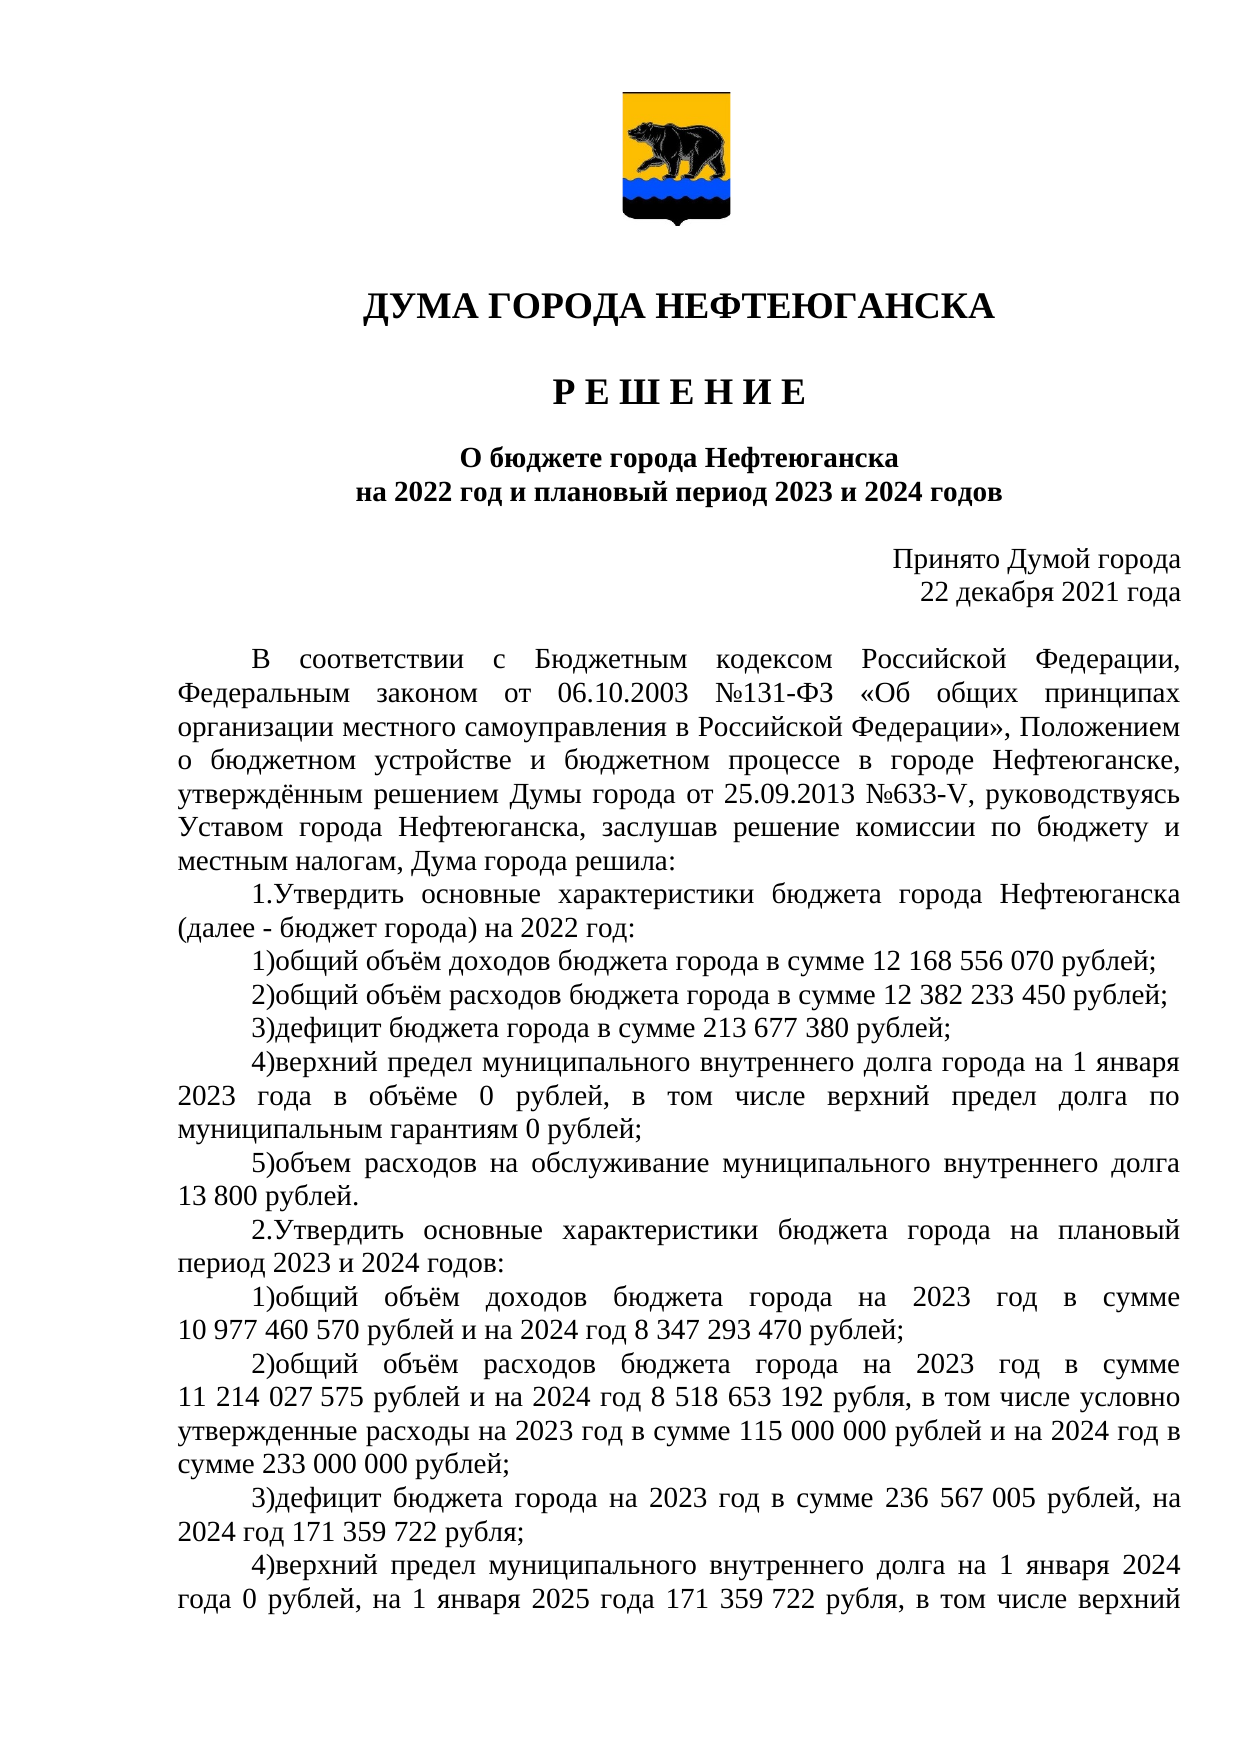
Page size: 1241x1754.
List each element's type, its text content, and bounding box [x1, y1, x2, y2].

text 1)общий объём доходов бюджета города на 2023 год в сумме 10 977 460 570 рублей и на 2024 год 8 347 293 470 рублей; [177, 1279, 1181, 1346]
text Принято Думой города [177, 541, 1181, 574]
text на 2022 год и плановый период 2023 и 2024 годов [177, 474, 1181, 507]
text 1.Утвердить основные характеристики бюджета города Нефтеюганска (далее - бюджет города) на 2022 год: [177, 876, 1181, 943]
text 2)общий объём расходов бюджета города в сумме 12 382 233 450 рублей; [177, 977, 1181, 1011]
text 3)дефицит бюджета города в сумме 213 677 380 рублей; [177, 1011, 1181, 1044]
text ДУМА ГОРОДА НЕФТЕЮГАНСКА [177, 283, 1181, 326]
text Р Е Ш Е Н И Е [177, 369, 1181, 412]
text 2)общий объём расходов бюджета города на 2023 год в сумме 11 214 027 575 рублей и на 2024 год 8 518 653 192 рубля, в том числе условно утвержденные расходы на 2023 год в сумме 115 000 000 рублей и на 2024 год в сумме 233 000 000 рублей; [177, 1346, 1181, 1480]
text 2.Утвердить основные характеристики бюджета города на плановый период 2023 и 2024 годов: [177, 1212, 1181, 1279]
text 4)верхний предел муниципального внутреннего долга города на 1 января 2023 года в объёме 0 рублей, в том числе верхний предел долга по муниципальным гарантиям 0 рублей; [177, 1044, 1181, 1145]
text 22 декабря 2021 года [177, 574, 1181, 608]
text 3)дефицит бюджета города на 2023 год в сумме 236 567 005 рублей, на 2024 год 171 359 722 рубля; [177, 1480, 1181, 1547]
picture [621, 92, 731, 224]
text О бюджете города Нефтеюганска [177, 440, 1181, 474]
text 5)объем расходов на обслуживание муниципального внутреннего долга 13 800 рублей. [177, 1145, 1181, 1212]
text В соответствии с Бюджетным кодексом Российской Федерации, Федеральным законом от 06.10.2003 №131-ФЗ «Об общих принципах организации местного самоуправления в Российской Федерации», Положением о бюджетном устройстве и бюджетном процессе в городе Нефтеюганске, утверждённым решением Думы города от 25.09.2013 №633-V, руководствуясь Уставом города Нефтеюганска, заслушав решение комиссии по бюджету и местным налогам, Дума города решила: [177, 642, 1181, 876]
text 1)общий объём доходов бюджета города в сумме 12 168 556 070 рублей; [177, 943, 1181, 977]
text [177, 1547, 1181, 1614]
